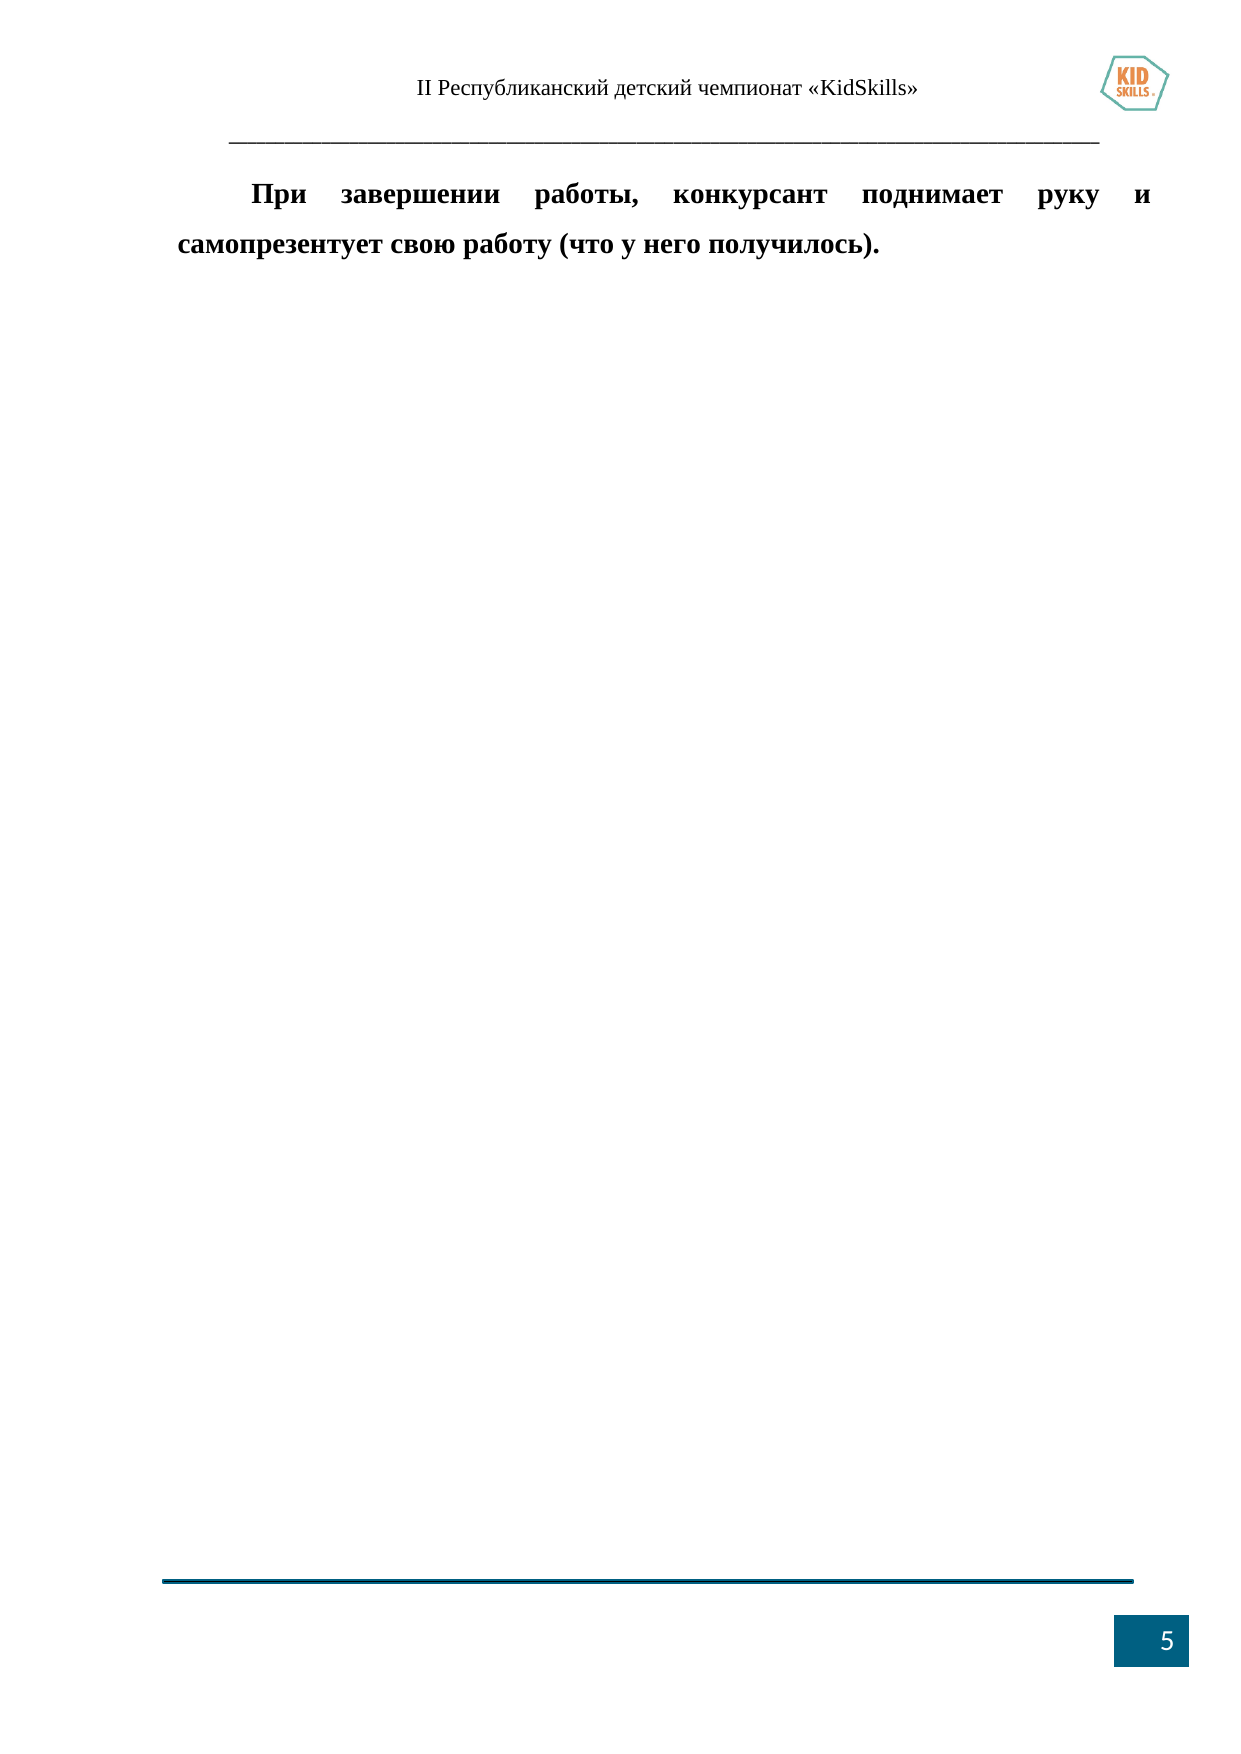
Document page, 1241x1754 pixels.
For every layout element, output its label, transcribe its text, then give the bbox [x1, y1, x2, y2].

picture [1093, 42, 1172, 121]
text При завершении работы, конкурсант поднимает руку и самопрезентует свою работу (что у него получилось). [177, 176, 1152, 259]
